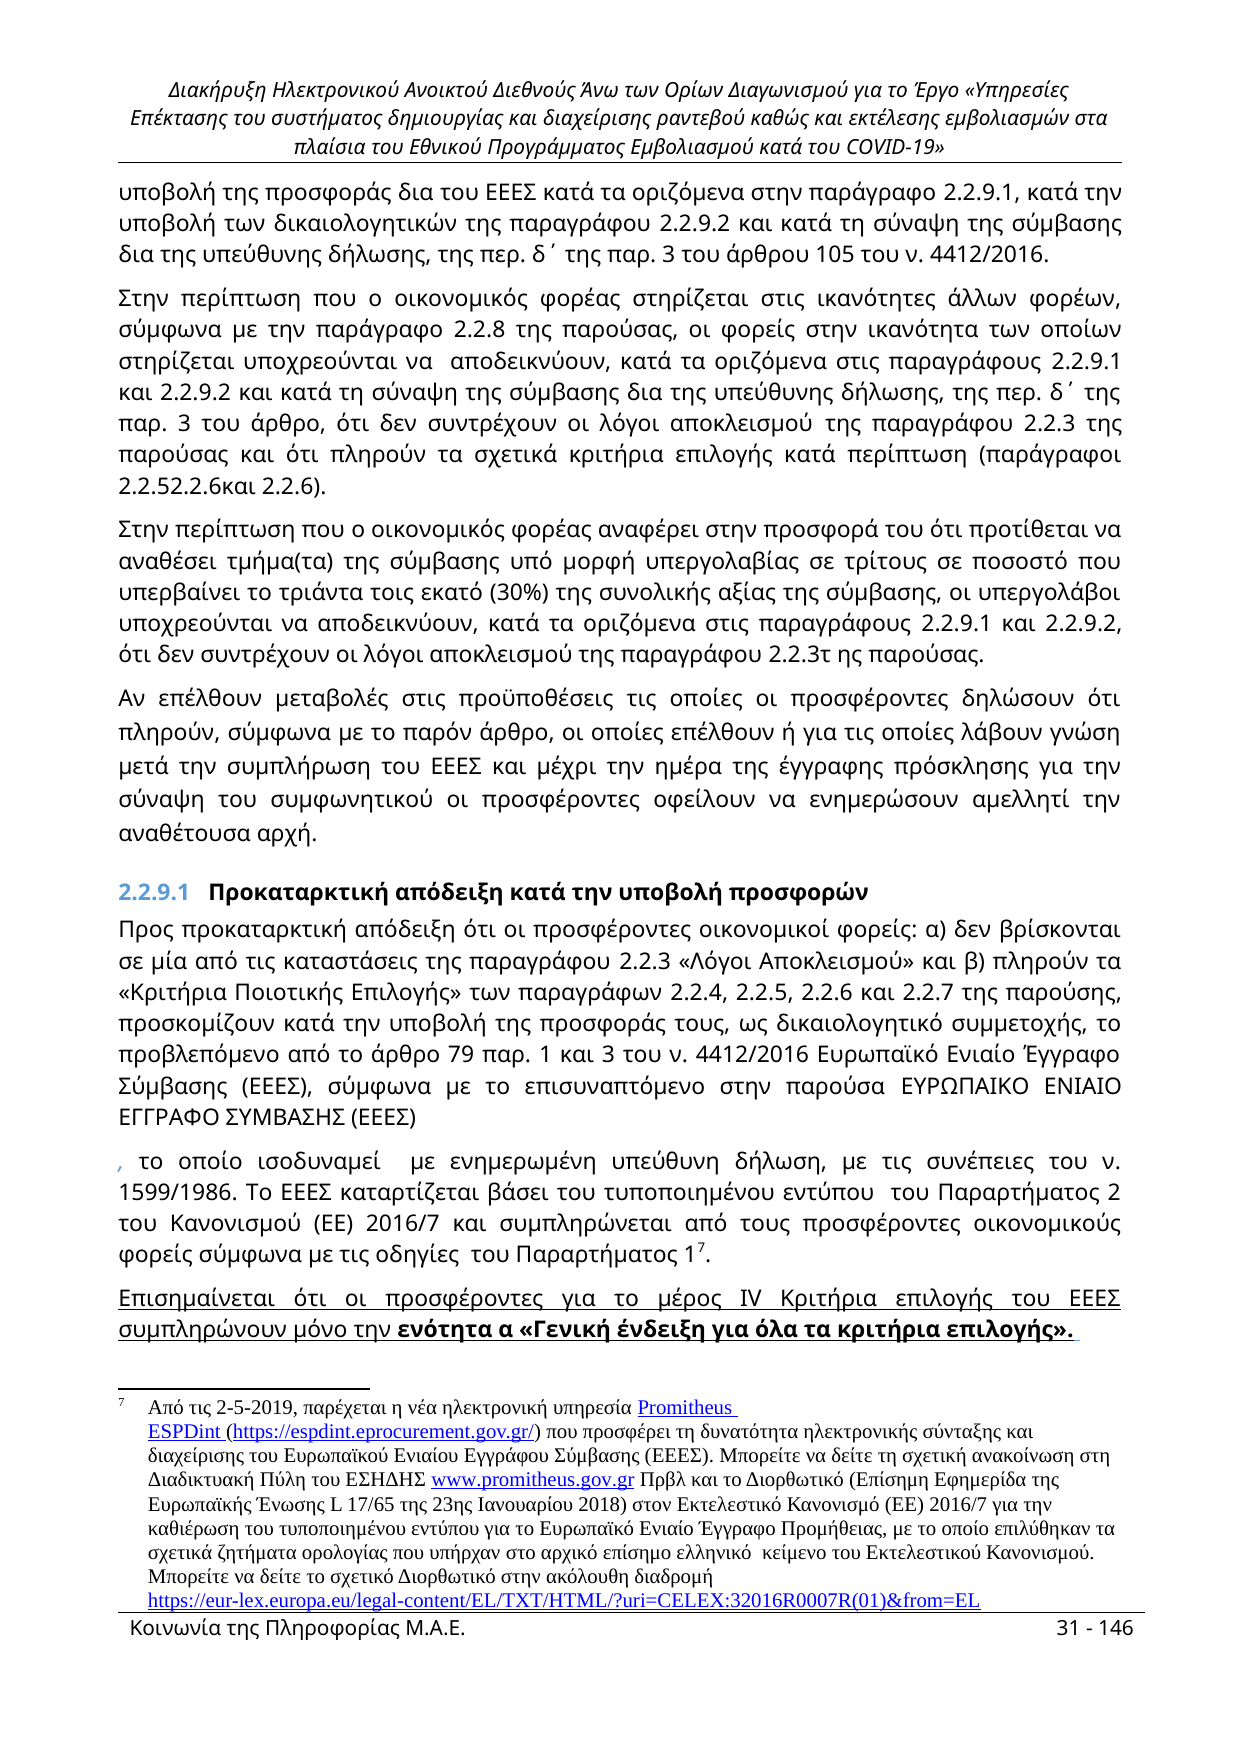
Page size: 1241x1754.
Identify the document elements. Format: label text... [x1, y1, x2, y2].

text Επισημαίνεται ότι οι προσφέροντες για το μέρος IV Κριτήρια επιλογής του ΕΕΕΣ συμπληρώνουν μόνο την ενότητα α «Γενική ένδειξη για όλα τα κριτήρια επιλογής». [118, 1282, 1122, 1345]
text Στην περίπτωση που o οικονομικός φορέας αναφέρει στην προσφορά του ότι προτίθεται να αναθέσει τμήμα(τα) της σύμβασης υπό μορφή υπεργολαβίας σε τρίτους σε ποσοστό που υπερβαίνει το τριάντα τοις εκατό (30%) της συνολικής αξίας της σύμβασης, οι υπεργολάβοι υποχρεούνται να αποδεικνύουν, κατά τα οριζόμενα στις παραγράφους 2.2.9.1 και 2.2.9.2, ότι δεν συντρέχουν οι λόγοι αποκλεισμού της παραγράφου 2.2.3τ ης παρούσας. [118, 513, 1122, 670]
text Προς προκαταρκτική απόδειξη ότι οι προσφέροντες οικονομικοί φορείς: α) δεν βρίσκονται σε μία από τις καταστάσεις της παραγράφου 2.2.3 «Λόγοι Αποκλεισμού» και β) πληρούν τα «Κριτήρια Ποιοτικής Επιλογής» των παραγράφων 2.2.4, 2.2.5, 2.2.6 και 2.2.7 της παρούσης, προσκομίζουν κατά την υποβολή της προσφοράς τους, ως δικαιολογητικό συμμετοχής, το προβλεπόμενο από το άρθρο 79 παρ. 1 και 3 του ν. 4412/2016 Ευρωπαϊκό Ενιαίο Έγγραφο Σύμβασης (ΕΕΕΣ), σύμφωνα με το επισυναπτόμενο στην παρούσα ΕΥΡΩΠΑΙΚΟ ΕΝΙΑΙΟ ΕΓΓΡΑΦΟ ΣΥΜΒΑΣΗΣ (ΕΕΕΣ) [118, 913, 1122, 1132]
text Στην περίπτωση που ο οικονομικός φορέας στηρίζεται στις ικανότητες άλλων φορέων, σύμφωνα με την παράγραφο 2.2.8 της παρούσας, οι φορείς στην ικανότητα των οποίων στηρίζεται υποχρεούνται να αποδεικνύουν, κατά τα οριζόμενα στις παραγράφους 2.2.9.1 και 2.2.9.2 και κατά τη σύναψη της σύμβασης δια της υπεύθυνης δήλωσης, της περ. δ΄ της παρ. 3 του άρθρο, ότι δεν συντρέχουν οι λόγοι αποκλεισμού της παραγράφου 2.2.3 της παρούσας και ότι πληρούν τα σχετικά κριτήρια επιλογής κατά περίπτωση (παράγραφοι 2.2.52.2.6και 2.2.6). [118, 282, 1122, 501]
text ΠΑΡΑΡΤΗΜΑ ΙΙI – ΕΥΡΩΠΑΙΚΟ ΕΝΙΑΙΟ ΕΓΓΡΑΦΟ ΣΥΜΒΑΣΗΣ (ΕΕΕΣ) , το οποίο ισοδυναμεί με ενημερωμένη υπεύθυνη δήλωση, με τις συνέπειες του ν. 1599/1986. Το ΕΕΕΣ καταρτίζεται βάσει του τυποποιημένου εντύπου του Παραρτήματος 2 του Κανονισμού (ΕΕ) 2016/7 και συμπληρώνεται από τους προσφέροντες οικονομικούς φορείς σύμφωνα με τις οδηγίες του Παραρτήματος 1. [118, 1145, 1122, 1270]
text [118, 176, 1122, 270]
text Προκαταρκτική απόδειξη κατά την υποβολή προσφορών [118, 876, 1122, 907]
text Αν επέλθουν μεταβολές στις προϋποθέσεις τις οποίες οι προσφέροντες δηλώσουν ότι πληρούν, σύμφωνα με το παρόν άρθρο, οι οποίες επέλθουν ή για τις οποίες λάβουν γνώση μετά την συμπλήρωση του ΕΕΕΣ και μέχρι την ημέρα της έγγραφης πρόσκλησης για την σύναψη του συμφωνητικού οι προσφέροντες οφείλουν να ενημερώσουν αμελλητί την αναθέτουσα αρχή. [118, 682, 1122, 848]
